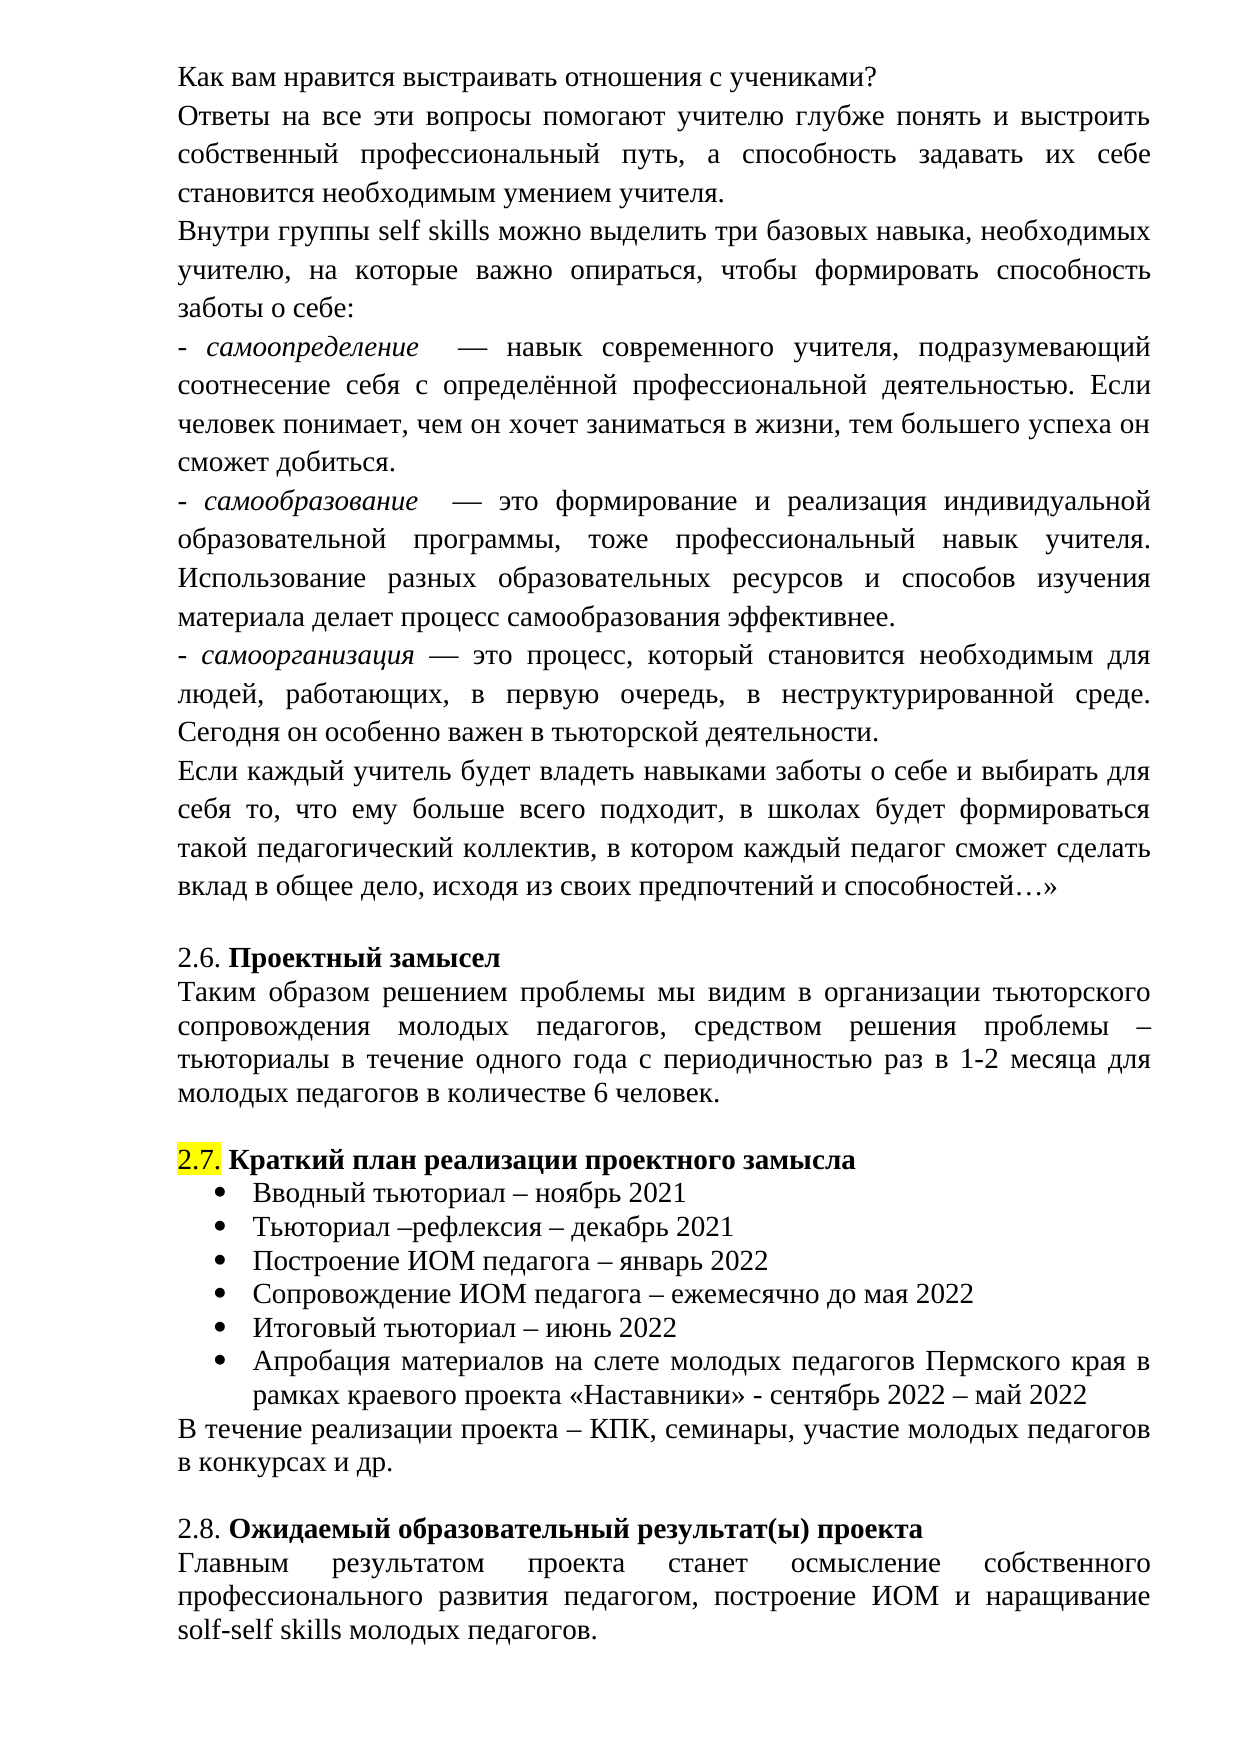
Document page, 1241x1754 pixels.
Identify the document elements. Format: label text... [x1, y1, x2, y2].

text 2.6. Проектный замысел [177, 941, 1152, 974]
list Итоговый тьюториал – июнь 2022 [215, 1310, 1152, 1343]
list Тьюториал –рефлексия – декабрь 2021 [215, 1209, 1152, 1243]
text 2.7. Краткий план реализации проектного замысла [221, 1142, 1152, 1175]
text Как вам нравится выстраивать отношения с учениками? [177, 59, 1152, 93]
text - самоорганизация — это процесс, который становится необходимым для людей, работающих, в первую очередь, в неструктурированной среде. Сегодня он особенно важен в тьюторской деятельности. [177, 637, 1152, 748]
list Сопровождение ИОМ педагога – ежемесячно до мая 2022 [215, 1276, 1152, 1310]
list Построение ИОМ педагога – январь 2022 [215, 1243, 1152, 1276]
text Внутри группы self skills можно выделить три базовых навыка, необходимых учителю, на которые важно опираться, чтобы формировать способность заботы о себе: [177, 213, 1152, 324]
text Если каждый учитель будет владеть навыками заботы о себе и выбирать для себя то, что ему больше всего подходит, в школах будет формироваться такой педагогический коллектив, в котором каждый педагог сможет сделать вклад в общее дело, исходя из своих предпочтений и способностей…» [177, 753, 1152, 902]
list Апробация материалов на слете молодых педагогов Пермского края в рамках краевого проекта «Наставники» - сентябрь 2022 – май 2022 [215, 1343, 1152, 1411]
text В течение реализации проекта – КПК, семинары, участие молодых педагогов в конкурсах и др. [177, 1411, 1152, 1478]
text Ответы на все эти вопросы помогают учителю глубже понять и выстроить собственный профессиональный путь, а способность задавать их себе становится необходимым умением учителя. [177, 98, 1152, 208]
text Главным результатом проекта станет осмысление собственного профессионального развития педагогом, построение ИОМ и наращивание solf-self skills молодых педагогов. [177, 1545, 1152, 1646]
text Таким образом решением проблемы мы видим в организации тьюторского сопровождения молодых педагогов, средством решения проблемы – тьюториалы в течение одного года с периодичностью раз в 1-2 месяца для молодых педагогов в количестве 6 человек. [177, 974, 1152, 1108]
text 2.8. Ожидаемый образовательный результат(ы) проекта [177, 1511, 1152, 1545]
text - самообразование — это формирование и реализация индивидуальной образовательной программы, тоже профессиональный навык учителя. Использование разных образовательных ресурсов и способов изучения материала делает процесс самообразования эффективнее. [177, 483, 1152, 632]
text - самоопределение — навык современного учителя, подразумевающий соотнесение себя с определённой профессиональной деятельностью. Если человек понимает, чем он хочет заниматься в жизни, тем большего успеха он сможет добиться. [177, 329, 1152, 478]
list Вводный тьюториал – ноябрь 2021 [215, 1175, 1152, 1209]
